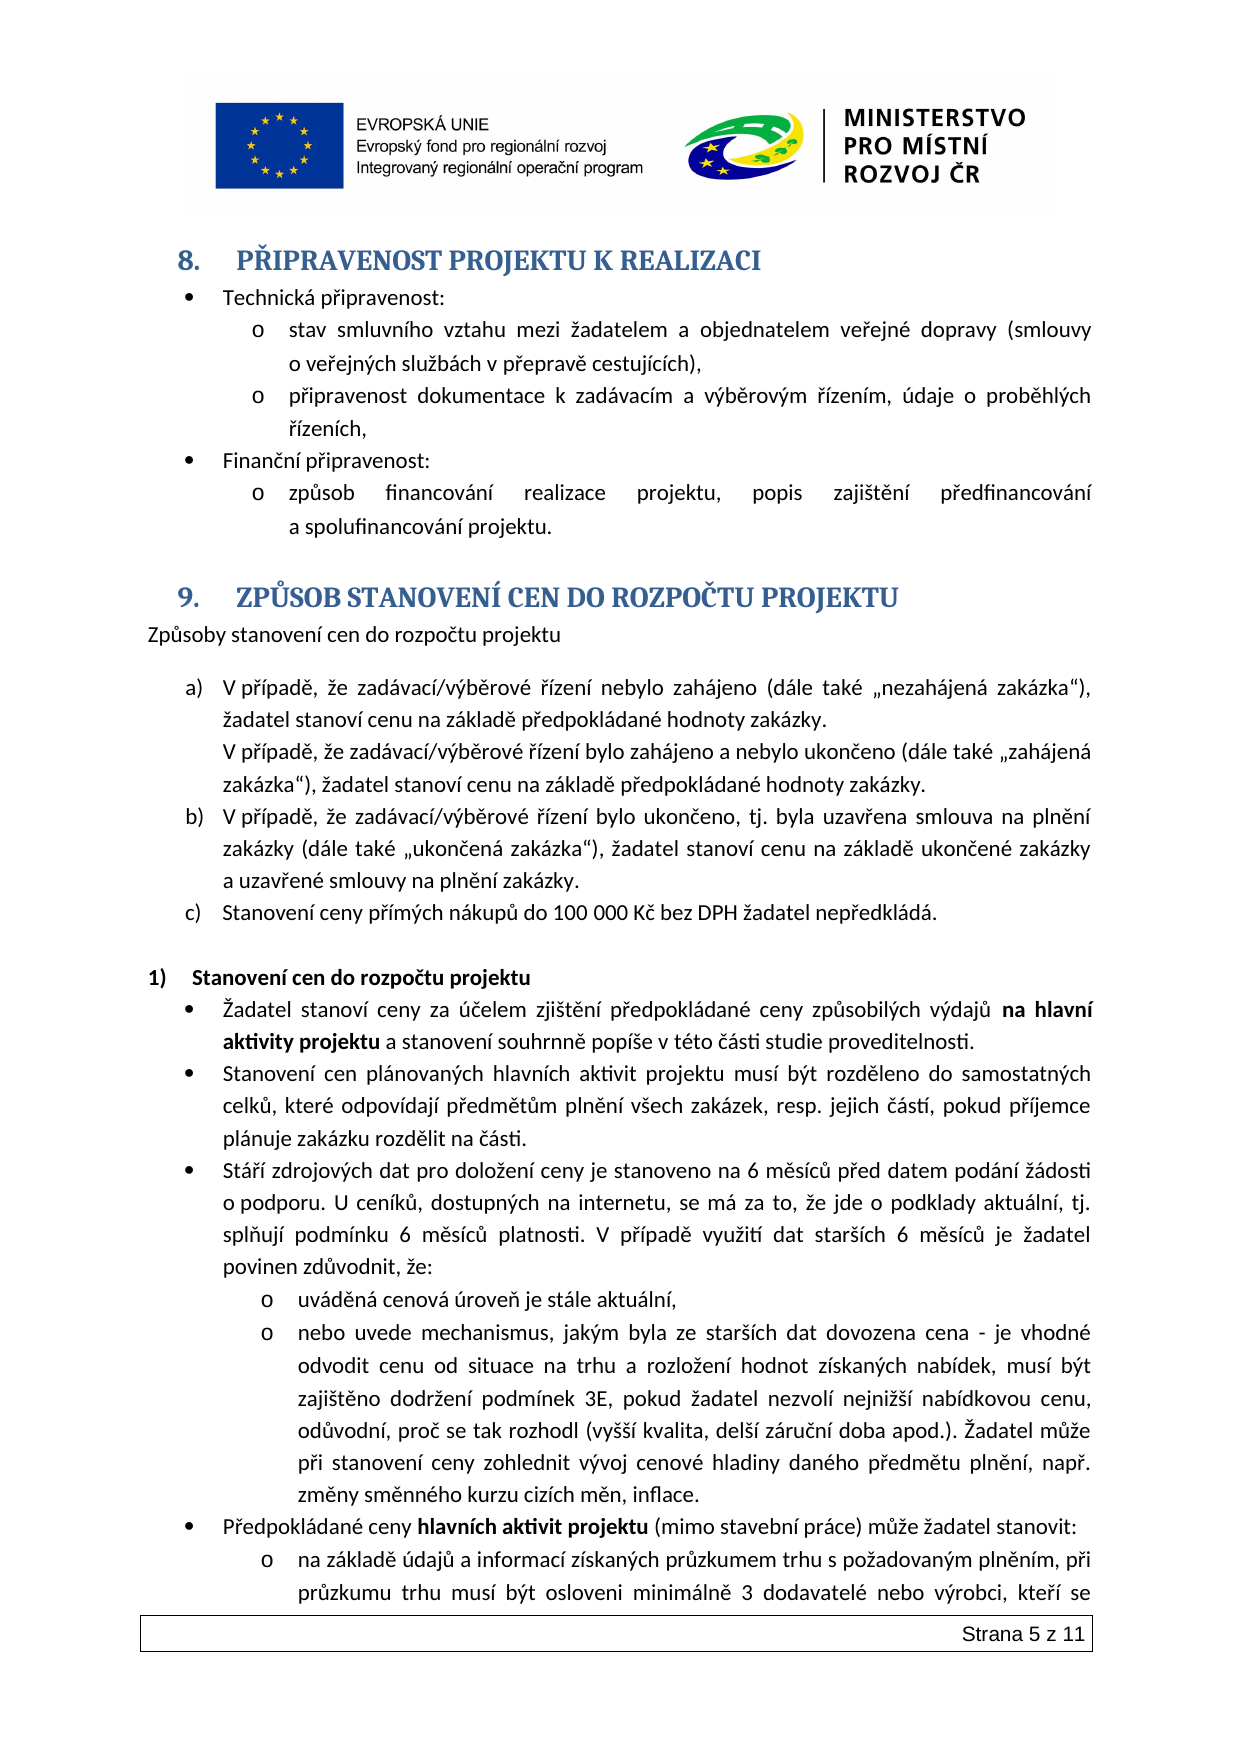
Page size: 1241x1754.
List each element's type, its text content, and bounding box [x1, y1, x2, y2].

list uváděná cenová úroveň je stále aktuální, [260, 1285, 1093, 1314]
picture [187, 73, 1053, 217]
list V případě, že zadávací/výběrové řízení bylo zahájeno a nebylo ukončeno (dále také „zahájená zakázka“), žadatel stanoví cenu na základě předpokládané hodnoty zakázky. [223, 737, 1093, 798]
list Stáří zdrojových dat pro doložení ceny je stanoveno na 6 měsíců před datem podání žádosti o podporu. U ceníků, dostupných na internetu, se má za to, že jde o podklady aktuální, tj. splňují podmínku 6 měsíců platnosti. V případě využití dat starších 6 měsíců je žadatel povinen zdůvodnit, že: [185, 1156, 1093, 1281]
list stav smluvního vztahu mezi žadatelem a objednatelem veřejné dopravy (smlouvy o veřejných službách v přepravě cestujících), [251, 315, 1093, 377]
list V případě, že zadávací/výběrové řízení bylo ukončeno, tj. byla uzavřena smlouva na plnění zakázky (dále také „ukončená zakázka“), žadatel stanoví cenu na základě ukončené zakázky a uzavřené smlouvy na plnění zakázky. [185, 802, 1093, 894]
list Stanovení cen plánovaných hlavních aktivit projektu musí být rozděleno do samostatných celků, které odpovídají předmětům plnění všech zakázek, resp. jejich částí, pokud příjemce plánuje zakázku rozdělit na části. [185, 1059, 1093, 1152]
list V případě, že zadávací/výběrové řízení nebylo zahájeno (dále také „nezahájená zakázka“), žadatel stanoví cenu na základě předpokládané hodnoty zakázky. [185, 673, 1093, 733]
list nebo uvede mechanismus, jakým byla ze starších dat dovozena cena - je vhodné odvodit cenu od situace na trhu a rozložení hodnot získaných nabídek, musí být zajištěno dodržení podmínek 3E, pokud žadatel nezvolí nejnižší nabídkovou cenu, odůvodní, proč se tak rozhodl (vyšší kvalita, delší záruční doba apod.). Žadatel může při stanovení ceny zohlednit vývoj cenové hladiny daného předmětu plnění, např. změny směnného kurzu cizích měn, inflace. [260, 1318, 1093, 1508]
subtitle Připravenost projektu k realizaci [177, 244, 1093, 278]
text Způsoby stanovení cen do rozpočtu projektu [148, 620, 1093, 648]
list Stanovení ceny přímých nákupů do 100 000 Kč bez DPH žadatel nepředkládá. [185, 898, 1093, 926]
list připravenost dokumentace k zadávacím a výběrovým řízením, údaje o proběhlých řízeních, [251, 381, 1093, 442]
list Finanční připravenost: [185, 446, 1093, 474]
subtitle ZPŮSOB STANOVENÍ CEN DO ROZPOČTU PROJEKTU [177, 582, 1093, 615]
list Stanovení cen do rozpočtu projektu [148, 963, 1093, 991]
list Předpokládané ceny hlavních aktivit projektu (mimo stavební práce) může žadatel stanovit: [185, 1512, 1093, 1541]
list způsob financování realizace projektu, popis zajištění předfinancování a spolufinancování projektu. [251, 478, 1093, 540]
list Žadatel stanoví ceny za účelem zjištění předpokládané ceny způsobilých výdajů na hlavní aktivity projektu a stanovení souhrnně popíše v této části studie proveditelnosti. [185, 995, 1093, 1055]
list Technická připravenost: [185, 283, 1093, 311]
